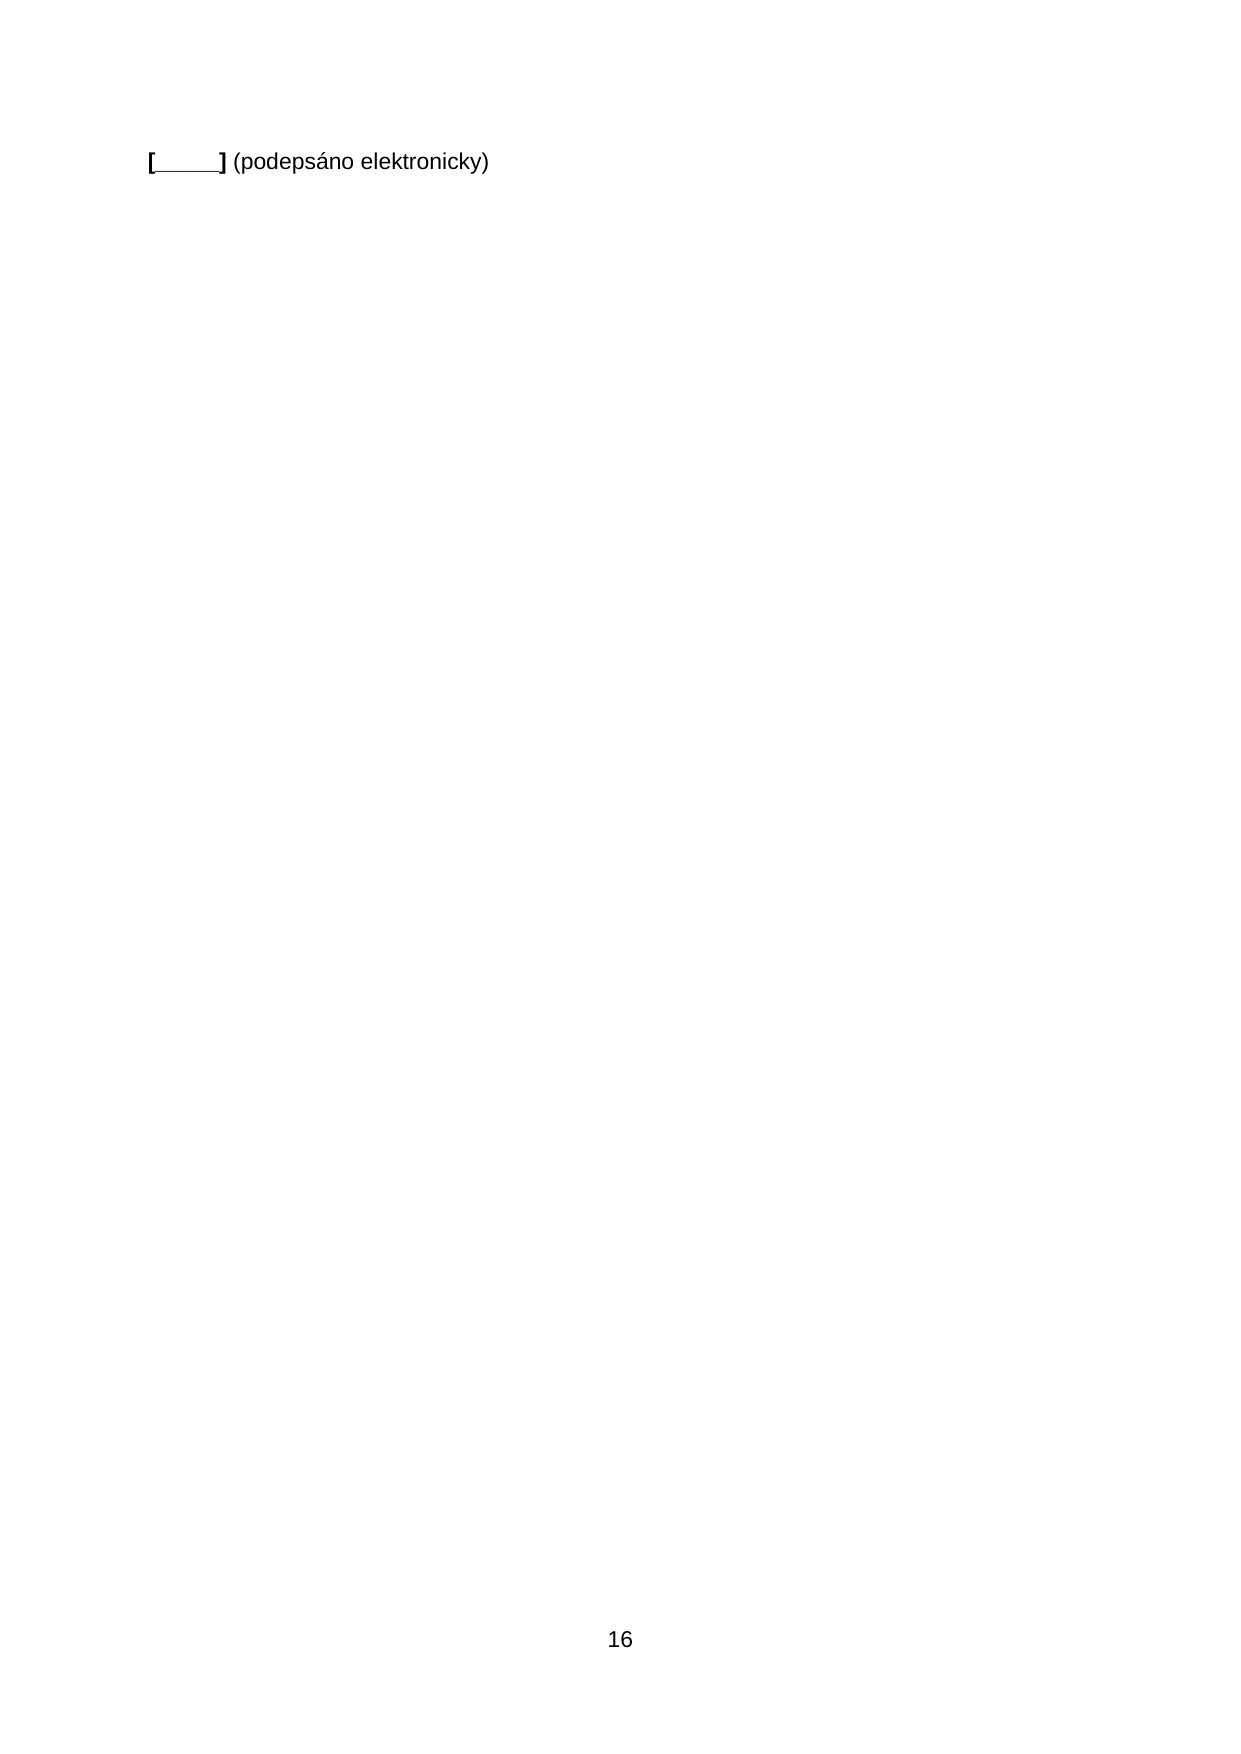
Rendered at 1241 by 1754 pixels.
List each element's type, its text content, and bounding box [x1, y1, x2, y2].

text [_____] (podepsáno elektronicky) [148, 148, 1093, 174]
